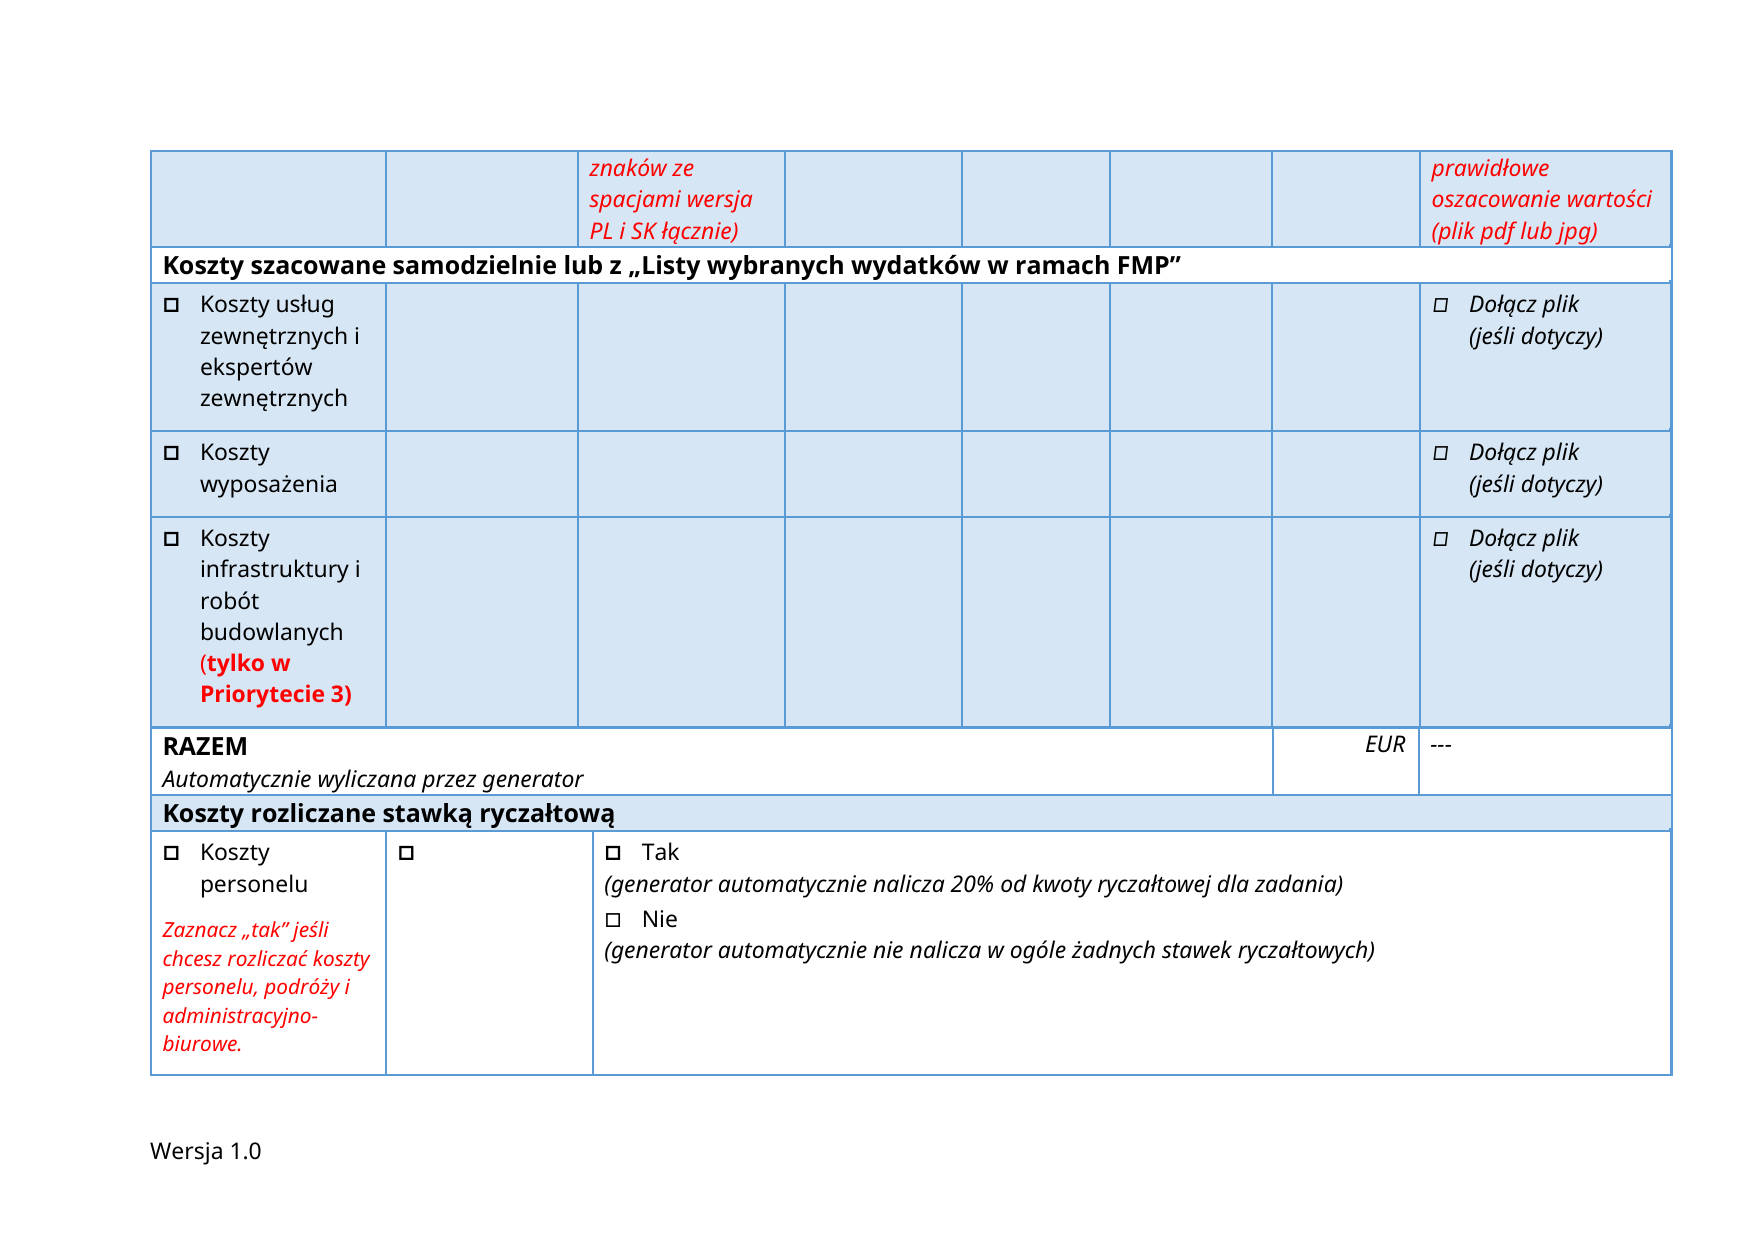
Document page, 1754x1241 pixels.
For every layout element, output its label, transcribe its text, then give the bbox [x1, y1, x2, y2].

table_cell --- [1420, 729, 1671, 794]
table_cell Koszty wyposażenia [152, 432, 385, 516]
table_cell [786, 284, 961, 430]
table_cell Dołącz plik (jeśli dotyczy) [1421, 432, 1670, 516]
table_cell [1273, 518, 1419, 726]
table_cell Dołącz plik (jeśli dotyczy) [1421, 284, 1670, 430]
table_cell [579, 518, 784, 726]
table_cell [152, 832, 385, 1074]
table_cell Koszty szacowane samodzielnie lub z „Listy wybranych wydatków w ramach FMP” [152, 248, 1671, 282]
table_cell Koszty rozliczane stawką ryczałtową [152, 796, 1671, 830]
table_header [786, 152, 961, 246]
table_cell [1111, 432, 1271, 516]
table_cell [387, 832, 592, 1074]
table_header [963, 152, 1109, 246]
table_cell RAZEM Automatycznie wyliczana przez generator [152, 729, 1272, 794]
table_cell [963, 432, 1109, 516]
table_cell [786, 518, 961, 726]
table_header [1421, 152, 1670, 246]
table_cell [1111, 284, 1271, 430]
table_cell [1273, 432, 1419, 516]
table_cell [963, 284, 1109, 430]
table_cell [579, 432, 784, 516]
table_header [579, 152, 784, 246]
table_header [152, 152, 385, 246]
table_cell Koszty infrastruktury i robót budowlanych (tylko w Priorytecie 3) [152, 518, 385, 726]
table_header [387, 152, 577, 246]
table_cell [594, 832, 1670, 1074]
table_cell [387, 518, 577, 726]
table_cell [786, 432, 961, 516]
table_cell Dołącz plik (jeśli dotyczy) [1421, 518, 1670, 726]
table_cell [387, 284, 577, 430]
table_cell [1273, 284, 1419, 430]
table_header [1111, 152, 1271, 246]
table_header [1273, 152, 1419, 246]
table_cell [1111, 518, 1271, 726]
table_cell [579, 284, 784, 430]
table_cell [963, 518, 1109, 726]
table_cell EUR [1274, 729, 1418, 794]
table_cell Koszty usług zewnętrznych i ekspertów zewnętrznych [152, 284, 385, 430]
table_cell [387, 432, 577, 516]
